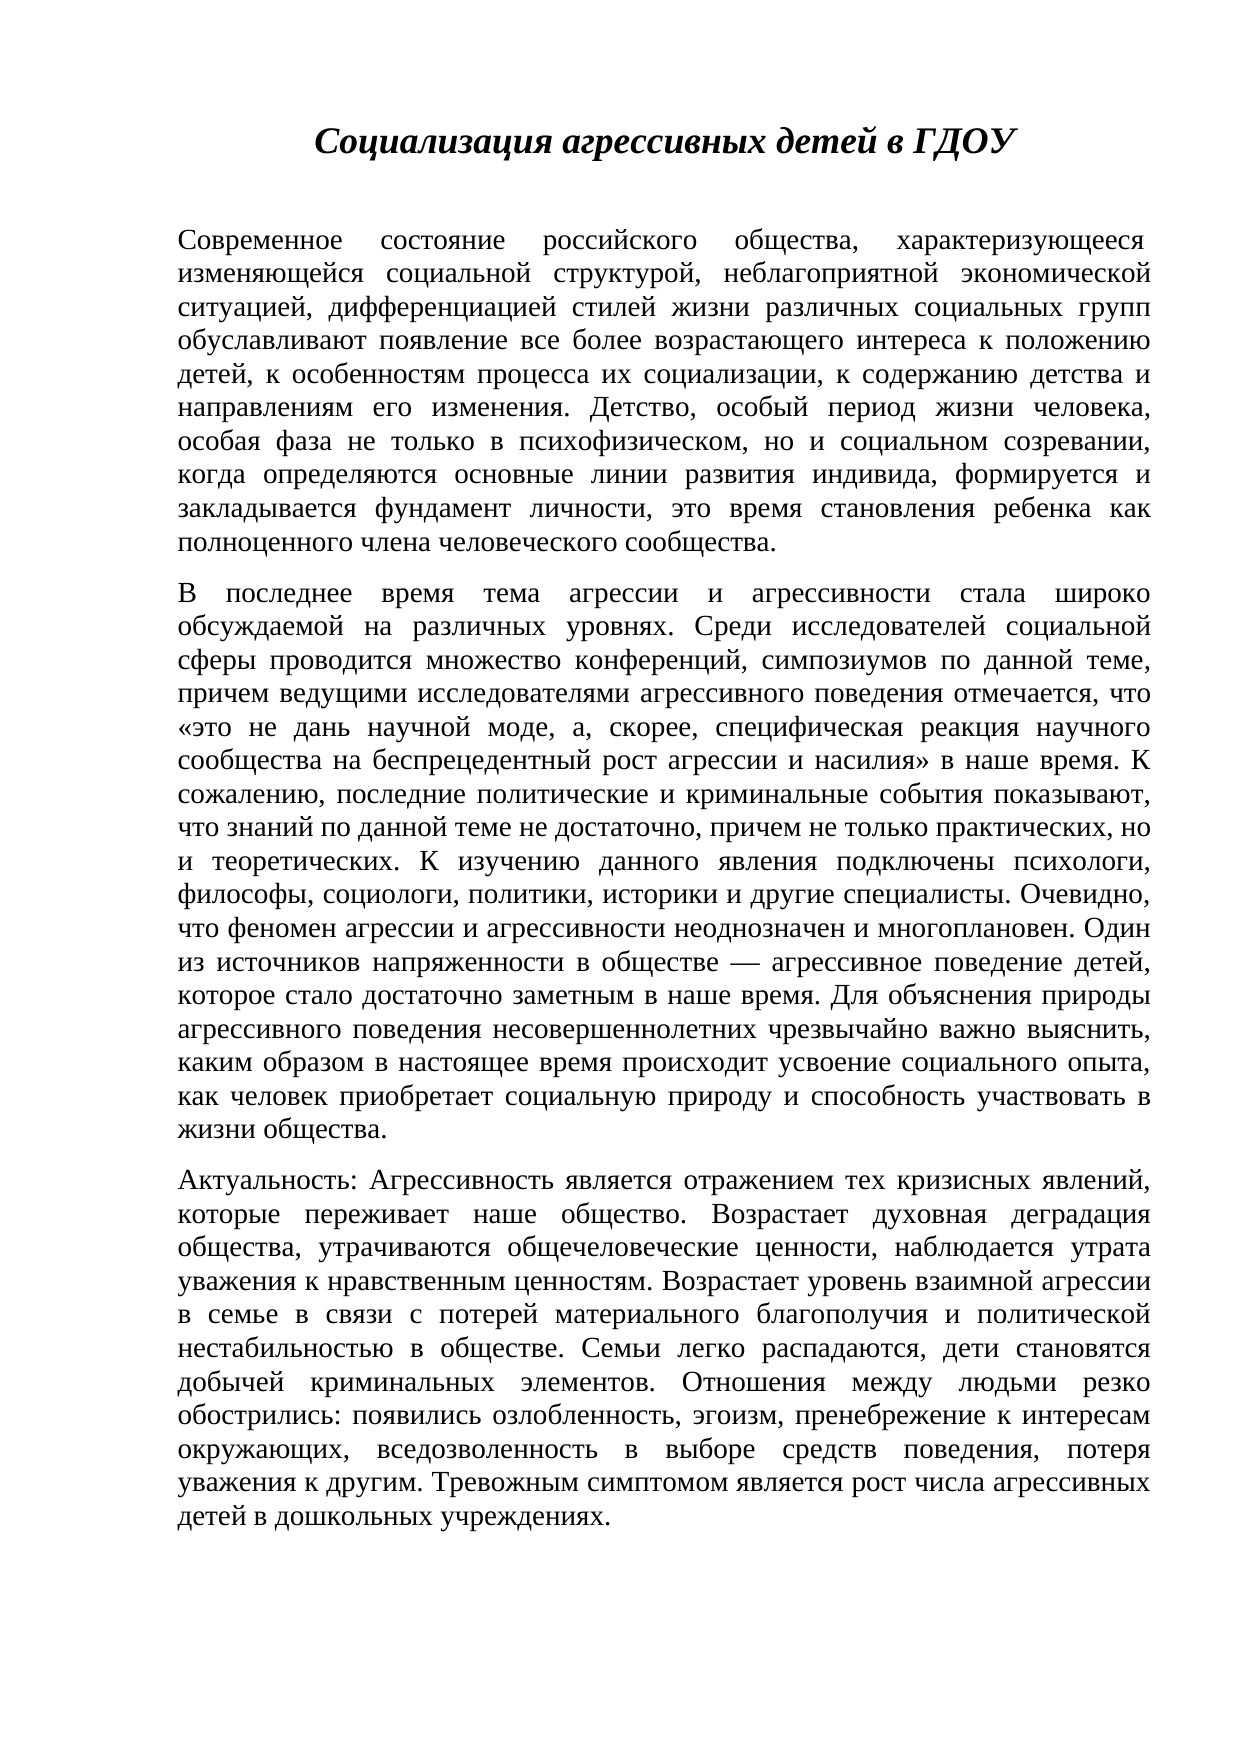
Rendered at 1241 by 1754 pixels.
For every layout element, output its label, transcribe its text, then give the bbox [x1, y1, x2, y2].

text Актуальность: Агрессивность является отражением тех кризисных явлений, которые переживает наше общество. Возрастает духовная деградация общества, утрачиваются общечеловеческие ценности, наблюдается утрата уважения к нравственным ценностям. Возрастает уровень взаимной агрессии в семье в связи с потерей материального благополучия и политической нестабильностью в обществе. Семьи легко распадаются, дети становятся добычей криминальных элементов. Отношения между людьми резко обострились: появились озлобленность, эгоизм, пренебрежение к интересам окружающих, вседозволенность в выборе средств поведения, потеря уважения к другим. Тревожным симптомом является рост числа агрессивных детей в дошкольных учреждениях. [177, 1162, 1152, 1531]
text В последнее время тема агрессии и агрессивности стала широко обсуждаемой на различных уровнях. Среди исследователей социальной сферы проводится множество конференций, симпозиумов по данной теме, причем ведущими исследователями агрессивного поведения отмечается, что «это не дань научной моде, а, скорее, специфическая реакция научного сообщества на беспрецедентный рост агрессии и насилия» в наше время. К сожалению, последние политические и криминальные события показывают, что знаний по данной теме не достаточно, причем не только практических, но и теоретических. К изучению данного явления подключены психологи, философы, социологи, политики, историки и другие специалисты. Очевидно, что феномен агрессии и агрессивности неоднозначен и многоплановен. Один из источников напряженности в обществе — агрессивное поведение детей, которое стало достаточно заметным в наше время. Для объяснения природы агрессивного поведения несовершеннолетних чрезвычайно важно выяснить, каким образом в настоящее время происходит усвоение социального опыта, как человек приобретает социальную природу и способность участвовать в жизни общества. [177, 575, 1152, 1145]
text Современное состояние российского общества, характеризующееся изменяющейся социальной структурой, неблагоприятной экономической ситуацией, дифференциацией стилей жизни различных социальных групп обуславливают появление все более возрастающего интереса к положению детей, к особенностям процесса их социализации, к содержанию детства и направлениям его изменения. Детство, особый период жизни человека, особая фаза не только в психофизическом, но и социальном созревании, когда определяются основные линии развития индивида, формируется и закладывается фундамент личности, это время становления ребенка как полноценного члена человеческого сообщества. [177, 222, 1152, 557]
text Социализация агрессивных детей в ГДОУ [177, 118, 1152, 161]
